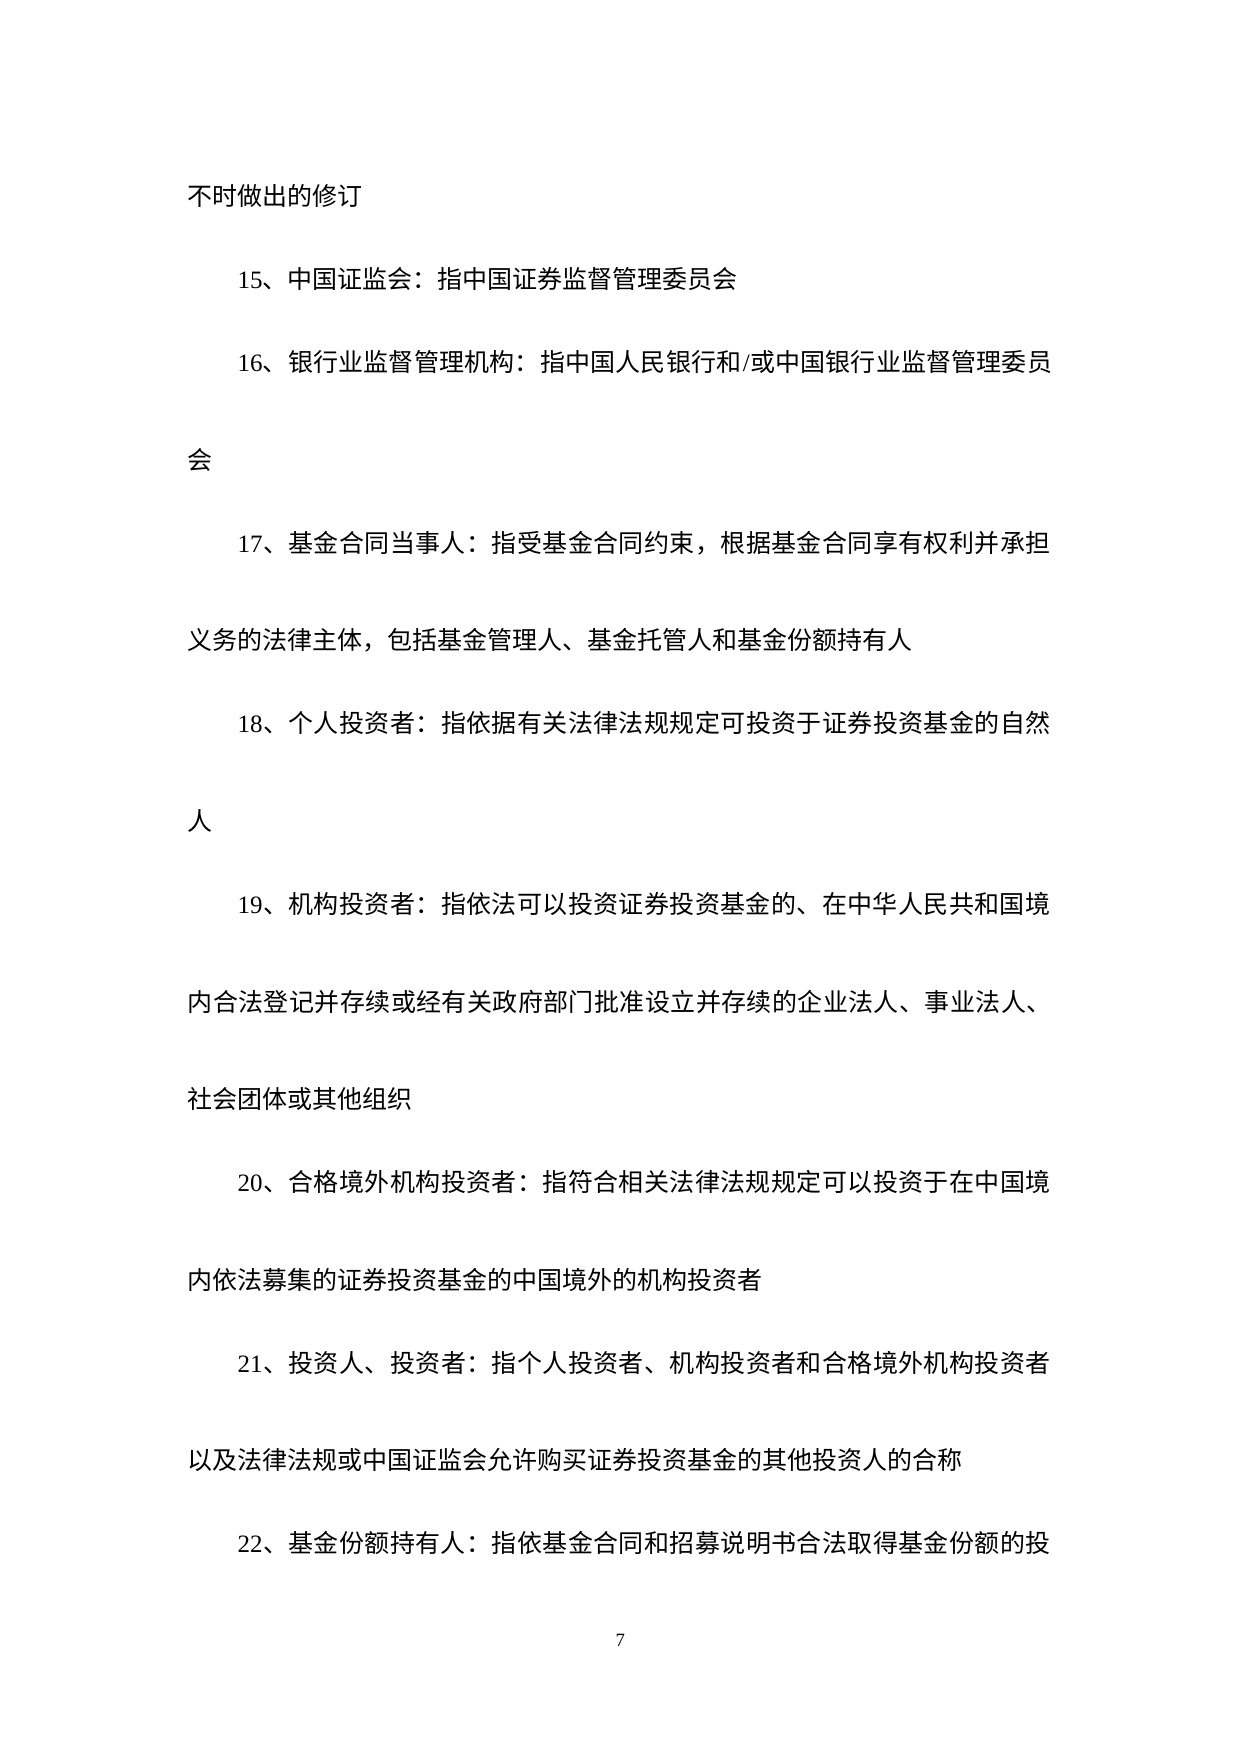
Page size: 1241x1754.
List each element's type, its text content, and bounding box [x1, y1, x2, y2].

text 17、基金合同当事人：指受基金合同约束，根据基金合同享有权利并承担义务的法律主体，包括基金管理人、基金托管人和基金份额持有人 [187, 509, 1053, 671]
text 16、银行业监督管理机构：指中国人民银行和/或中国银行业监督管理委员会 [187, 328, 1053, 491]
text 19、机构投资者：指依法可以投资证券投资基金的、在中华人民共和国境内合法登记并存续或经有关政府部门批准设立并存续的企业法人、事业法人、社会团体或其他组织 [187, 870, 1053, 1130]
text 20、合格境外机构投资者：指符合相关法律法规规定可以投资于在中国境内依法募集的证券投资基金的中国境外的机构投资者 [187, 1148, 1053, 1311]
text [187, 162, 1053, 227]
text 18、个人投资者：指依据有关法律法规规定可投资于证券投资基金的自然人 [187, 689, 1053, 852]
text 15、中国证监会：指中国证券监督管理委员会 [187, 245, 1053, 310]
text 21、投资人、投资者：指个人投资者、机构投资者和合格境外机构投资者以及法律法规或中国证监会允许购买证券投资基金的其他投资人的合称 [187, 1329, 1053, 1491]
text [187, 1509, 1053, 1574]
